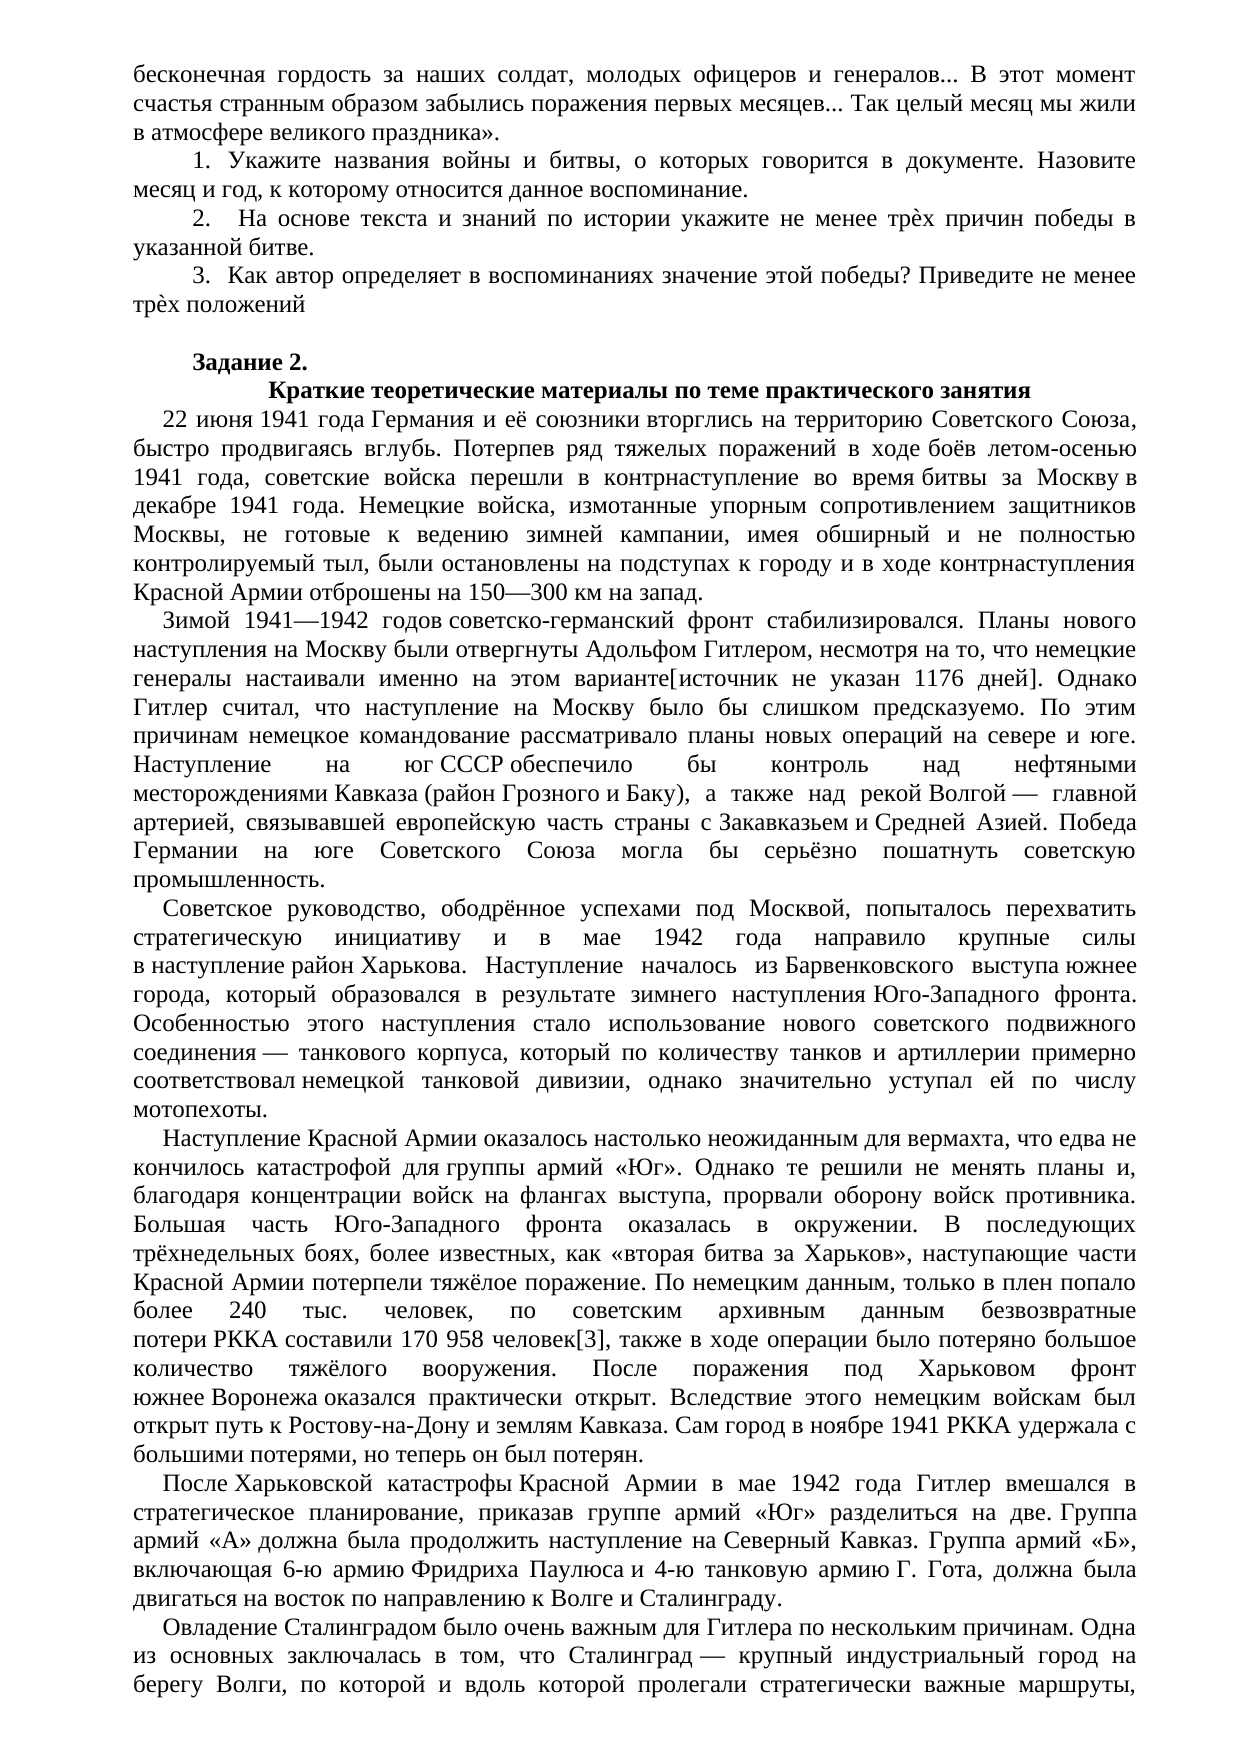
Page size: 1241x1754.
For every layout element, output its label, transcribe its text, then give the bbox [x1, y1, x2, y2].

text 22 июня 1941 года Германия и её союзники вторглись на территорию Советского Союза, быстро продвигаясь вглубь. Потерпев ряд тяжелых поражений в ходе боёв летом-осенью 1941 года, советские войска перешли в контрнаступление во время битвы за Москву в декабре 1941 года. Немецкие войска, измотанные упорным сопротивлением защитников Москвы, не готовые к ведению зимней кампании, имея обширный и не полностью контролируемый тыл, были остановлены на подступах к городу и в ходе контрнаступления Красной Армии отброшены на 150—300 км на запад. [133, 404, 1137, 605]
text Краткие теоретические материалы по теме практического занятия [133, 375, 1137, 404]
text Зимой 1941—1942 годов советско-германский фронт стабилизировался. Планы нового наступления на Москву были отвергнуты Адольфом Гитлером, несмотря на то, что немецкие генералы настаивали именно на этом варианте[источник не указан 1176 дней]. Однако Гитлер считал, что наступление на Москву было бы слишком предсказуемо. По этим причинам немецкое командование рассматривало планы новых операций на севере и юге. Наступление на юг СССР обеспечило бы контроль над нефтяными месторождениями Кавказа (район Грозного и Баку), а также над рекой Волгой — главной артерией, связывавшей европейскую часть страны с Закавказьем и Средней Азией. Победа Германии на юге Советского Союза могла бы серьёзно пошатнуть советскую промышленность. [133, 605, 1137, 893]
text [133, 1612, 1137, 1698]
list Как автор определяет в воспоминаниях значение этой победы? Приведите не менее трѐх положений [133, 260, 1137, 318]
text Наступление Красной Армии оказалось настолько неожиданным для вермахта, что едва не кончилось катастрофой для группы армий «Юг». Однако те решили не менять планы и, благодаря концентрации войск на флангах выступа, прорвали оборону войск противника. Большая часть Юго-Западного фронта оказалась в окружении. В последующих трёхнедельных боях, более известных, как «вторая битва за Харьков», наступающие части Красной Армии потерпели тяжёлое поражение. По немецким данным, только в плен попало более 240 тыс. человек, по советским архивным данным безвозвратные потери РККА составили 170 958 человек[3], также в ходе операции было потеряно большое количество тяжёлого вооружения. После поражения под Харьковом фронт южнее Воронежа оказался практически открыт. Вследствие этого немецким войскам был открыт путь к Ростову-на-Дону и землям Кавказа. Сам город в ноябре 1941 РККА удержала с большими потерями, но теперь он был потерян. [133, 1123, 1137, 1468]
list На основе текста и знаний по истории укажите не менее трѐх причин победы в указанной битве. [133, 203, 1137, 260]
text Задание 2. [133, 347, 1137, 375]
text Советское руководство, ободрённое успехами под Москвой, попыталось перехватить стратегическую инициативу и в мае 1942 года направило крупные силы в наступление район Харькова. Наступление началось из Барвенковского выступа южнее города, который образовался в результате зимнего наступления Юго-Западного фронта. Особенностью этого наступления стало использование нового советского подвижного соединения — танкового корпуса, который по количеству танков и артиллерии примерно соответствовал немецкой танковой дивизии, однако значительно уступал ей по числу мотопехоты. [133, 893, 1137, 1123]
text После Харьковской катастрофы Красной Армии в мае 1942 года Гитлер вмешался в стратегическое планирование, приказав группе армий «Юг» разделиться на две. Группа армий «А» должна была продолжить наступление на Северный Кавказ. Группа армий «Б», включающая 6-ю армию Фридриха Паулюса и 4-ю танковую армию Г. Гота, должна была двигаться на восток по направлению к Волге и Сталинграду. [133, 1468, 1137, 1612]
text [133, 59, 1137, 145]
list Укажите названия войны и битвы, о которых говорится в документе. Назовите месяц и год, к которому относится данное воспоминание. [133, 145, 1137, 203]
